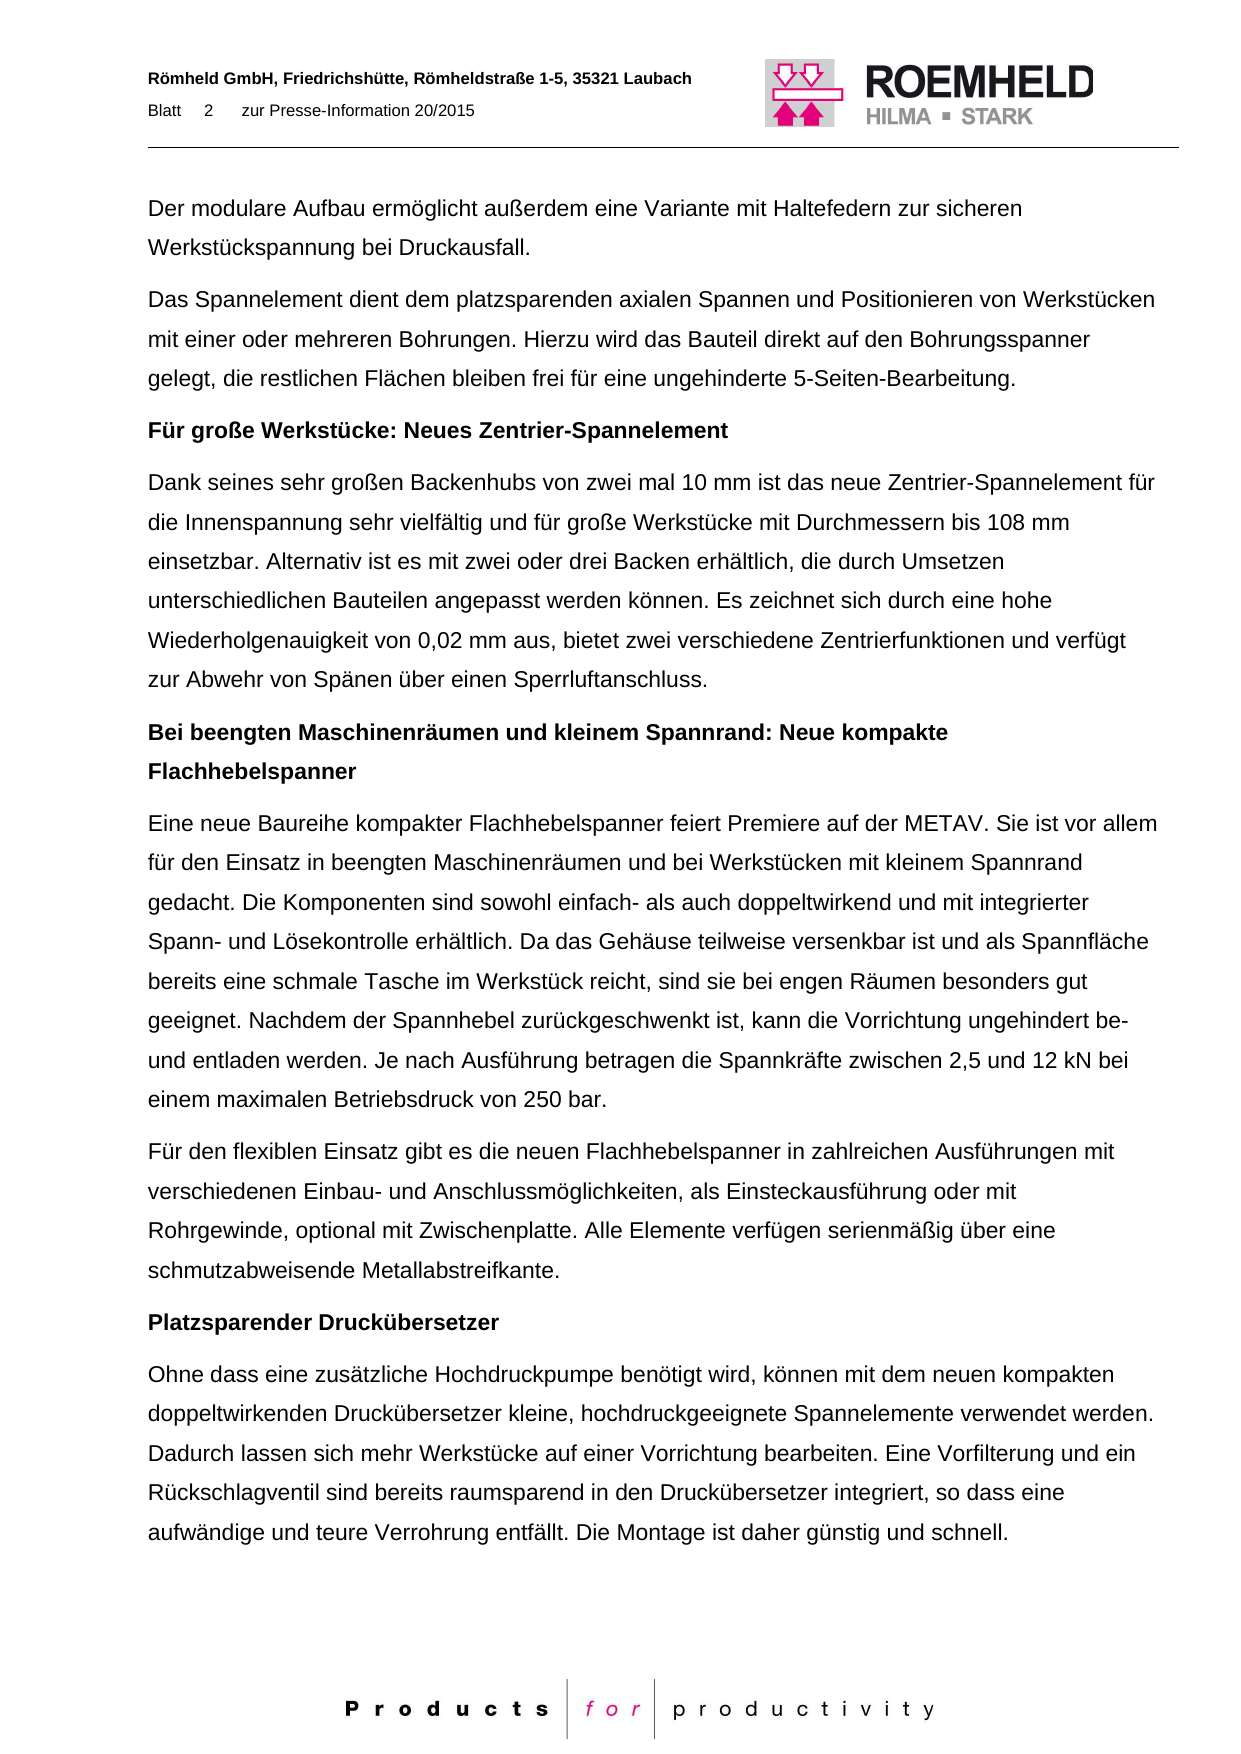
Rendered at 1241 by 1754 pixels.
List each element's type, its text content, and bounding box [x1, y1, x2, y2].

text Für große Werkstücke: Neues Zentrier-Spannelement [148, 417, 1162, 443]
picture [299, 1663, 990, 1749]
picture [763, 59, 1093, 126]
text Für den flexiblen Einsatz gibt es die neuen Flachhebelspanner in zahlreichen Ausführungen mit verschiedenen Einbau- und Anschlussmöglichkeiten, als Einsteckausführung oder mit Rohrgewinde, optional mit Zwischenplatte. Alle Elemente verfügen serienmäßig über eine schmutzabweisende Metallabstreifkante. [148, 1138, 1162, 1283]
text Ohne dass eine zusätzliche Hochdruckpumpe benötigt wird, können mit dem neuen kompakten doppeltwirkenden Druckübersetzer kleine, hochdruckgeeignete Spannelemente verwendet werden. Dadurch lassen sich mehr Werkstücke auf einer Vorrichtung bearbeiten. Eine Vorfilterung und ein Rückschlagventil sind bereits raumsparend in den Druckübersetzer integriert, so dass eine aufwändige und teure Verrohrung entfällt. Die Montage ist daher günstig und schnell. [148, 1361, 1162, 1545]
text Eine neue Baureihe kompakter Flachhebelspanner feiert Premiere auf der METAV. Sie ist vor allem für den Einsatz in beengten Maschinenräumen und bei Werkstücken mit kleinem Spannrand gedacht. Die Komponenten sind sowohl einfach- als auch doppeltwirkend und mit integrierter Spann- und Lösekontrolle erhältlich. Da das Gehäuse teilweise versenkbar ist und als Spannfläche bereits eine schmale Tasche im Werkstück reicht, sind sie bei engen Räumen besonders gut geeignet. Nachdem der Spannhebel zurückgeschwenkt ist, kann die Vorrichtung ungehindert be- und entladen werden. Je nach Ausführung betragen die Spannkräfte zwischen 2,5 und 12 kN bei einem maximalen Betriebsdruck von 250 bar. [148, 810, 1162, 1113]
text Dank seines sehr großen Backenhubs von zwei mal 10 mm ist das neue Zentrier-Spannelement für die Innenspannung sehr vielfältig und für große Werkstücke mit Durchmessern bis 108 mm einsetzbar. Alternativ ist es mit zwei oder drei Backen erhältlich, die durch Umsetzen unterschiedlichen Bauteilen angepasst werden können. Es zeichnet sich durch eine hohe Wiederholgenauigkeit von 0,02 mm aus, bietet zwei verschiedene Zentrierfunktionen und verfügt zur Abwehr von Spänen über einen Sperrluftanschluss. [148, 469, 1162, 693]
text Das Spannelement dient dem platzsparenden axialen Spannen und Positionieren von Werkstücken mit einer oder mehreren Bohrungen. Hierzu wird das Bauteil direkt auf den Bohrungsspanner gelegt, die restlichen Flächen bleiben frei für eine ungehinderte 5-Seiten-Bearbeitung. [148, 286, 1162, 391]
text Platzsparender Druckübersetzer [148, 1309, 1162, 1335]
text Bei beengten Maschinenräumen und kleinem Spannrand: Neue kompakte Flachhebelspanner [148, 718, 1162, 784]
text Der modulare Aufbau ermöglicht außerdem eine Variante mit Haltefedern zur sicheren Werkstückspannung bei Druckausfall. [148, 195, 1162, 261]
